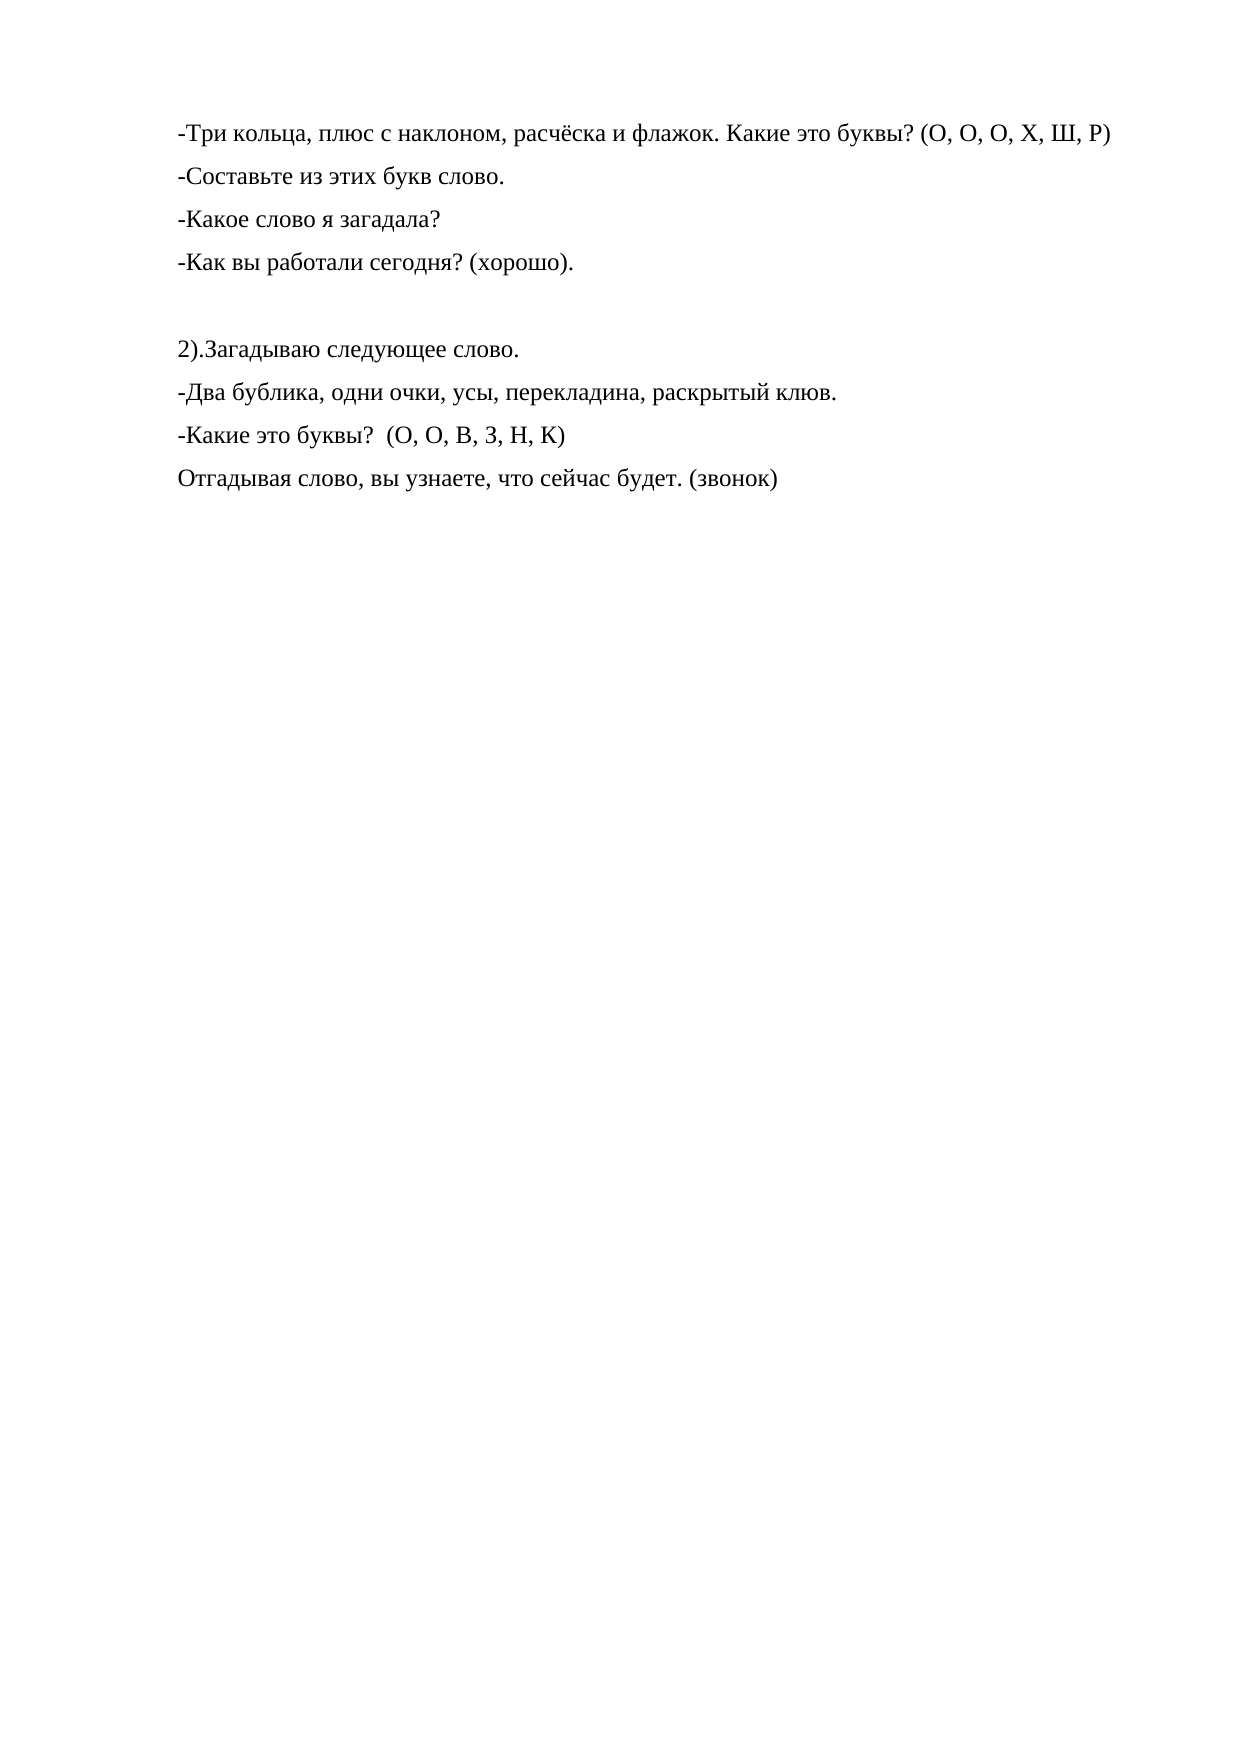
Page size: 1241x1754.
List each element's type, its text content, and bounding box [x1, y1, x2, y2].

text Отгадывая слово, вы узнаете, что сейчас будет. (звонок) [177, 463, 1152, 492]
text 2).Загадываю следующее слово. [177, 334, 1152, 362]
text -Какие это буквы? (О, О, В, З, Н, К) [177, 420, 1152, 449]
text -Какое слово я загадала? [177, 204, 1152, 233]
text -Три кольца, плюс с наклоном, расчёска и флажок. Какие это буквы? (О, О, О, Х, Ш, Р) [177, 118, 1152, 147]
text -Как вы работали сегодня? (хорошо). [177, 247, 1152, 276]
text -Составьте из этих букв слово. [177, 161, 1152, 190]
text -Два бублика, одни очки, усы, перекладина, раскрытый клюв. [177, 377, 1152, 406]
